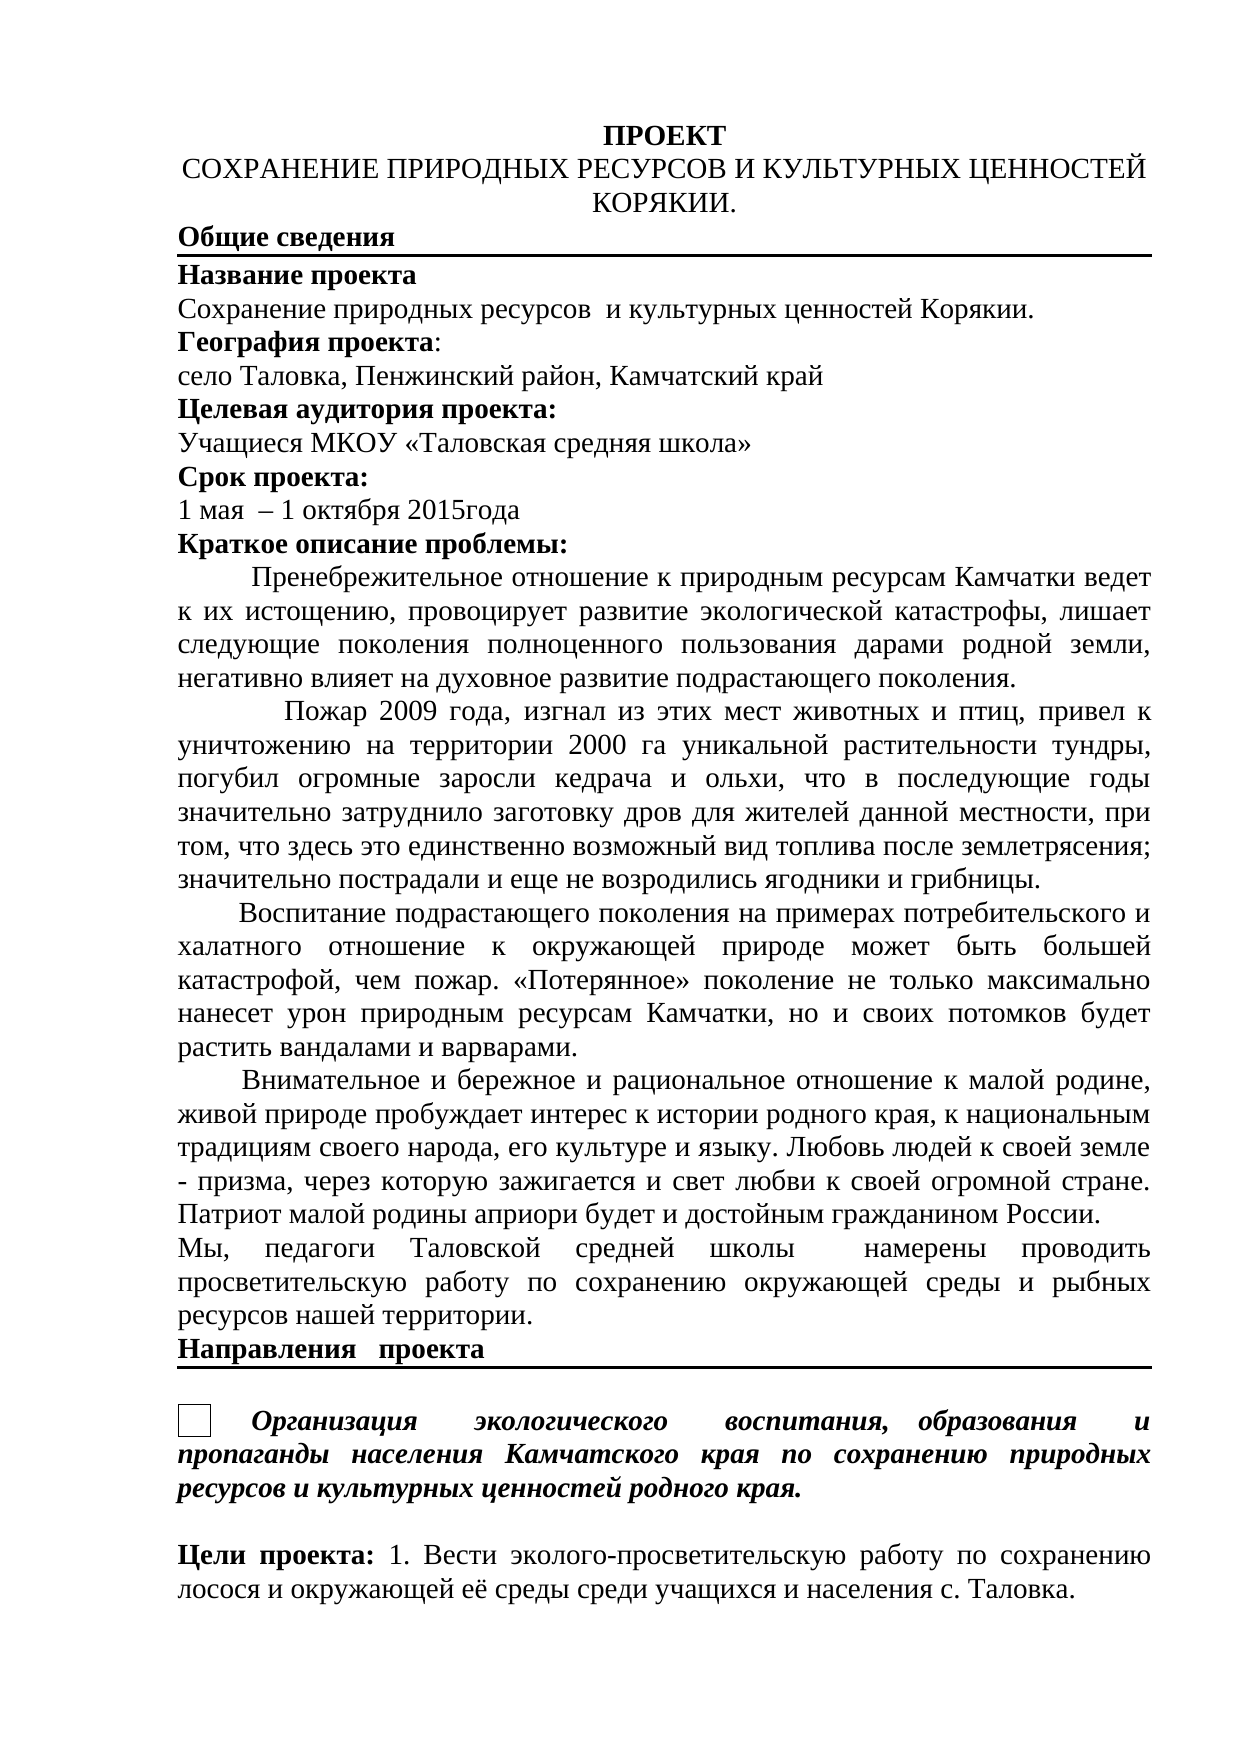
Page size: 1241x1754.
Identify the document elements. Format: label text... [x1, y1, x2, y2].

text 1 мая – 1 октября 2015года [177, 492, 1152, 526]
text Внимательное и бережное и рациональное отношение к малой родине, живой природе пробуждает интерес к истории родного края, к национальным традициям своего народа, его культуре и языку. Любовь людей к своей земле - призма, через которую зажигается и свет любви к своей огромной стране. Патриот малой родины априори будет и достойным гражданином России. [177, 1062, 1152, 1230]
text Пожар 2009 года, изгнал из этих мест животных и птиц, привел к уничтожению на территории 2000 га уникальной растительности тундры, погубил огромные заросли кедрача и ольхи, что в последующие годы значительно затруднило заготовку дров для жителей данной местности, при том, что здесь это единственно возможный вид топлива после землетрясения; значительно пострадали и еще не возродились ягодники и грибницы. [177, 693, 1152, 895]
text Краткое описание проблемы: [177, 526, 1152, 559]
text Цели проекта: 1. Вести эколого-просветительскую работу по сохранению лосося и окружающей её среды среди учащихся и населения с. Таловка. [177, 1537, 1152, 1604]
text География проекта: [177, 324, 1152, 358]
text Воспитание подрастающего поколения на примерах потребительского и халатного отношение к окружающей природе может быть большей катастрофой, чем пожар. «Потерянное» поколение не только максимально нанесет урон природным ресурсам Камчатки, но и своих потомков будет растить вандалами и варварами. [177, 895, 1152, 1062]
text Общие сведения [177, 219, 1152, 254]
text село Таловка, Пенжинский район, Камчатский край [177, 358, 1152, 392]
text СОХРАНЕНИЕ ПРИРОДНЫХ РЕСУРСОВ И КУЛЬТУРНЫХ ЦЕННОСТЕЙ КОРЯКИИ. [177, 152, 1152, 219]
text Сохранение природных ресурсов и культурных ценностей Корякии. [177, 291, 1152, 324]
text Целевая аудитория проекта: [177, 392, 1152, 425]
text ПРОЕКТ [177, 118, 1152, 152]
text Пренебрежительное отношение к природным ресурсам Камчатки ведет к их истощению, провоцирует развитие экологической катастрофы, лишает следующие поколения полноценного пользования дарами родной земли, негативно влияет на духовное развитие подрастающего поколения. [177, 559, 1152, 693]
text Учащиеся МКОУ «Таловская средняя школа» [177, 425, 1152, 459]
text Организация экологического воспитания, образования и пропаганды населения Камчатского края по сохранению природных ресурсов и культурных ценностей родного края. [177, 1403, 1152, 1504]
text Мы, педагоги Таловской средней школы намерены проводить просветительскую работу по сохранению окружающей среды и рыбных ресурсов нашей территории. [177, 1230, 1152, 1331]
text Срок проекта: [177, 459, 1152, 492]
text Название проекта [177, 257, 1152, 291]
text Направления проекта [177, 1331, 1152, 1366]
